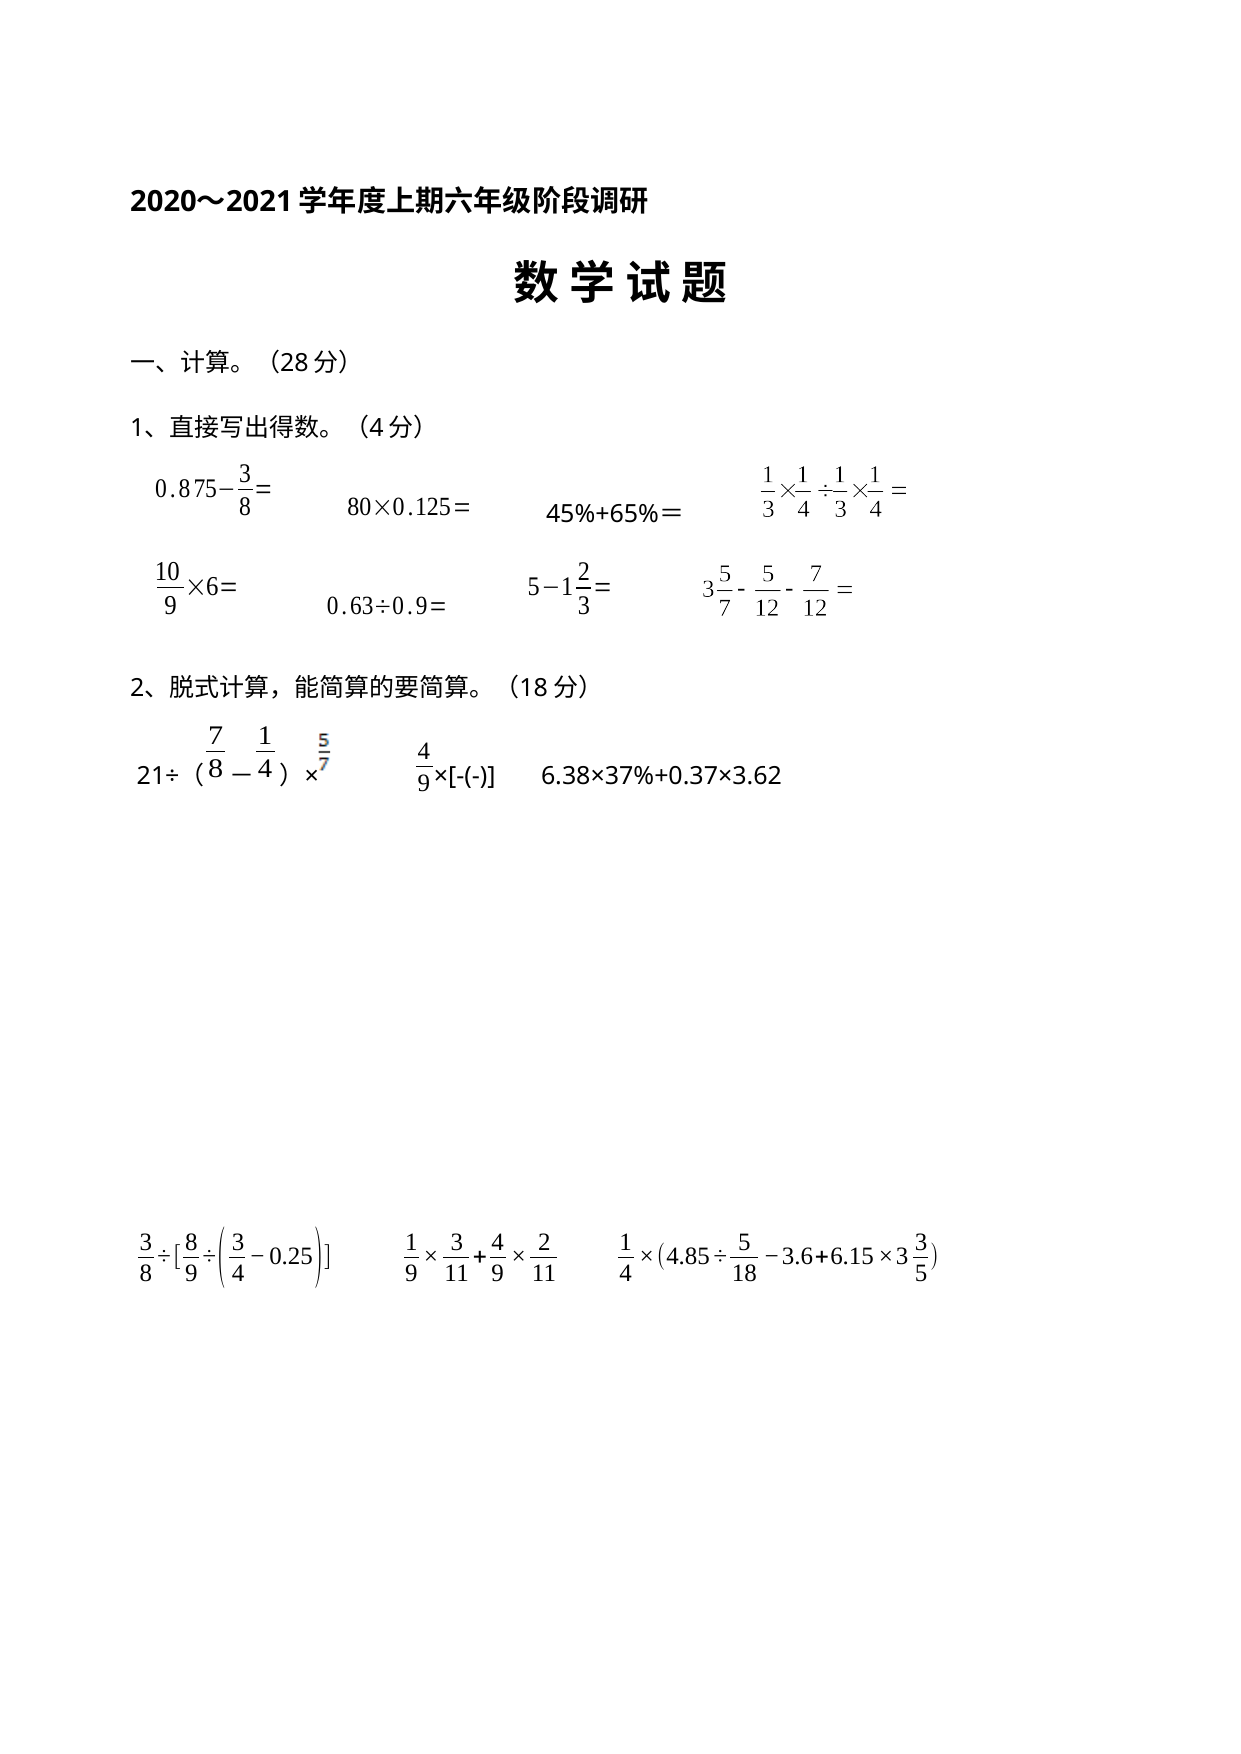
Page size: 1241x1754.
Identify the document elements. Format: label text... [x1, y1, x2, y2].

text 2020～2021学年度上期六年级阶段调研 [130, 166, 1110, 231]
text 45%+65%＝ [130, 458, 1110, 556]
picture [318, 718, 331, 785]
text 数 学 试 题 [130, 231, 1110, 328]
text 一、计算。（28分） [130, 328, 1110, 393]
text 2、脱式计算，能简算的要简算。（18分） [130, 653, 1110, 718]
text 21÷（－）× ×[-(-)] 6.38×37%+0.37×3.62 [130, 718, 1110, 816]
text 1、直接写出得数。（4分） [130, 393, 1110, 458]
